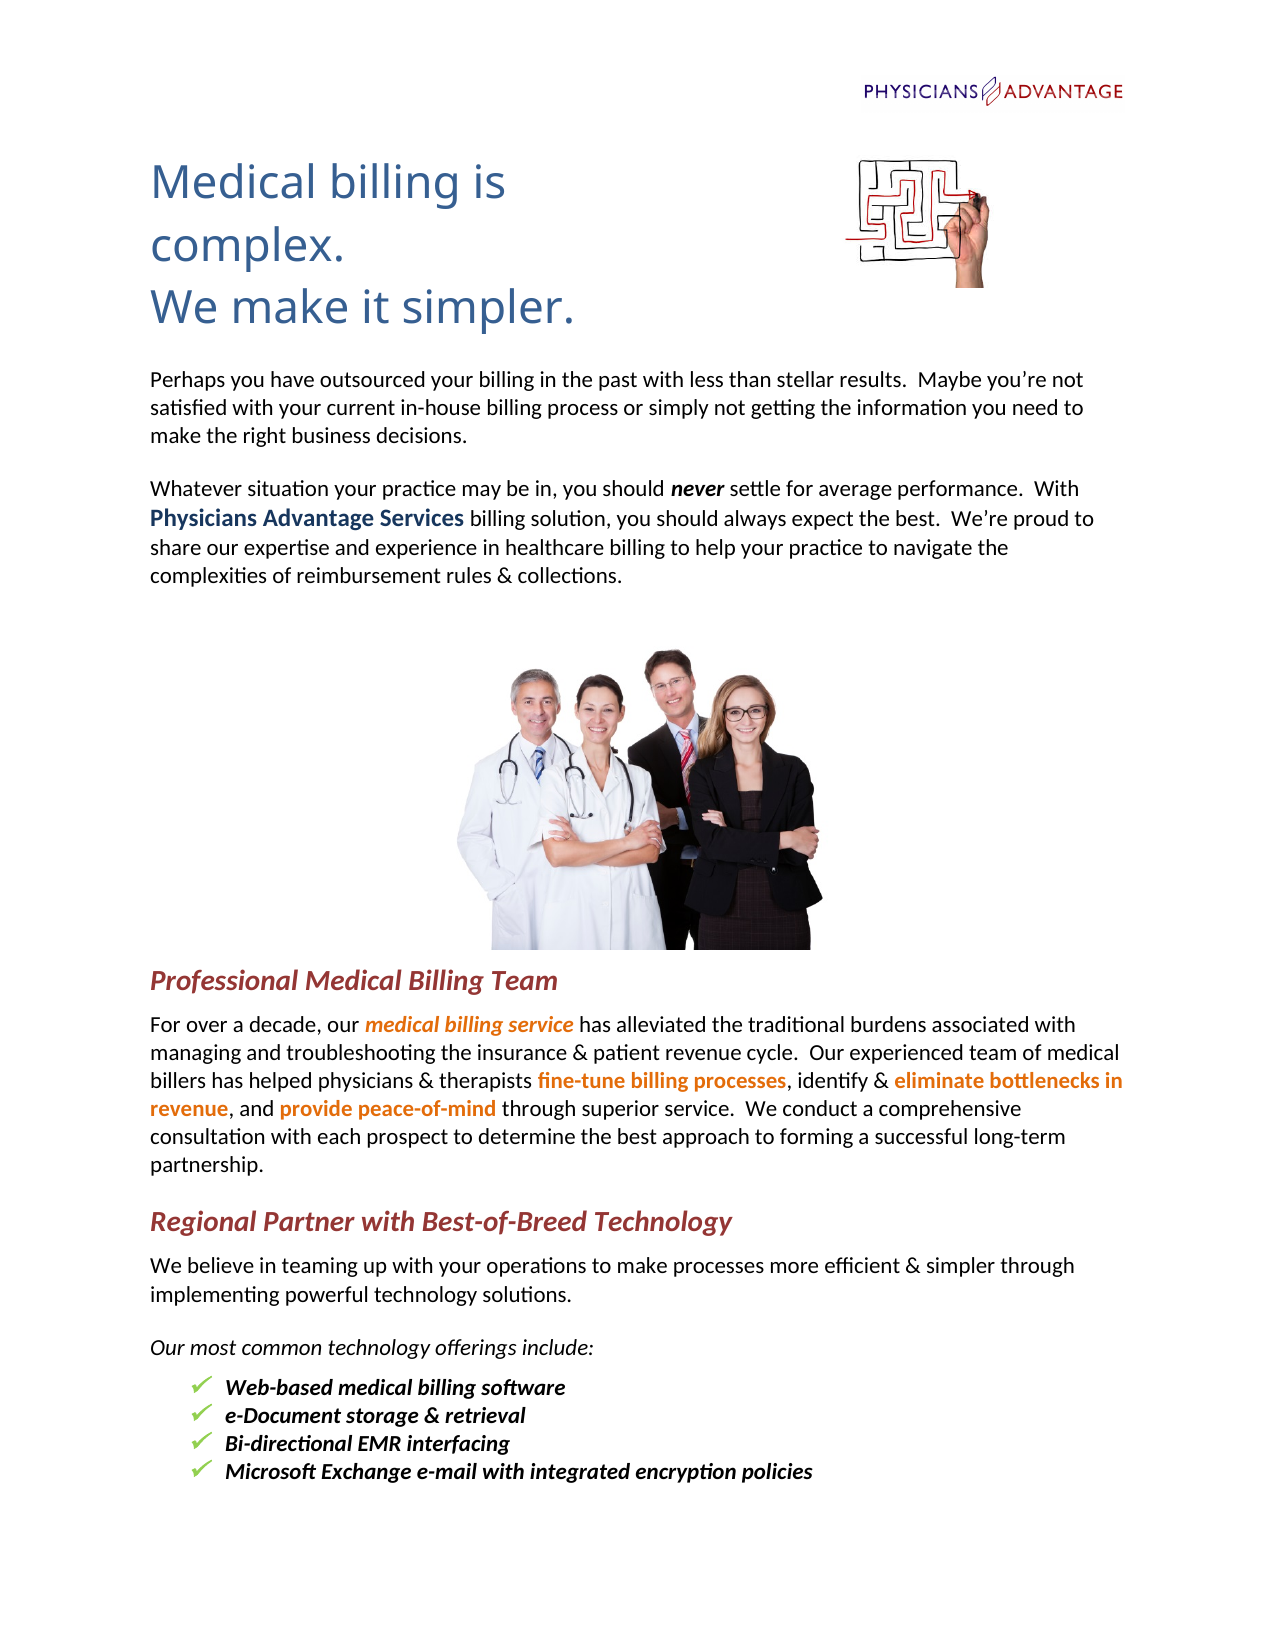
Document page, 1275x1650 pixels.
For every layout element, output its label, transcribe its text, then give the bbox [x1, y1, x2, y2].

list Microsoft Exchange e-mail with integrated encryption policies [187, 1457, 1125, 1485]
list Web-based medical billing software [187, 1373, 1125, 1401]
table_header [703, 150, 1136, 337]
text Regional Partner with Best-of-Breed Technology [150, 1203, 1125, 1239]
table_header Medical billing is complex. We make it simpler. [139, 150, 703, 337]
text For over a decade, our medical billing service has alleviated the traditional burdens associated with managing and troubleshooting the insurance & patient revenue cycle. Our experienced team of medical billers has helped physicians & therapists fine-tune billing processes, identify & eliminate bottlenecks in revenue, and provide peace-of-mind through superior service. We conduct a comprehensive consultation with each prospect to determine the best approach to forming a successful long-term partnership. [150, 1010, 1125, 1178]
text Our most common technology offerings include: [150, 1333, 1125, 1361]
text Whatever situation your practice may be in, you should never settle for average performance. With Physicians Advantage Services billing solution, you should always expect the best. We’re proud to share our expertise and experience in healthcare billing to help your practice to navigate the complexities of reimbursement rules & collections. [150, 474, 1125, 589]
picture [834, 150, 1006, 288]
list e-Document storage & retrieval [187, 1401, 1125, 1429]
text We believe in teaming up with your operations to make processes more efficient & simpler through implementing powerful technology solutions. [150, 1252, 1125, 1308]
text Professional Medical Billing Team [150, 962, 1125, 998]
picture [861, 75, 1125, 113]
text Perhaps you have outsourced your billing in the past with less than stellar results. Maybe you’re not satisfied with your current in-house billing process or simply not getting the information you need to make the right business decisions. [150, 365, 1125, 449]
picture [434, 613, 841, 950]
list Bi-directional EMR interfacing [187, 1429, 1125, 1457]
